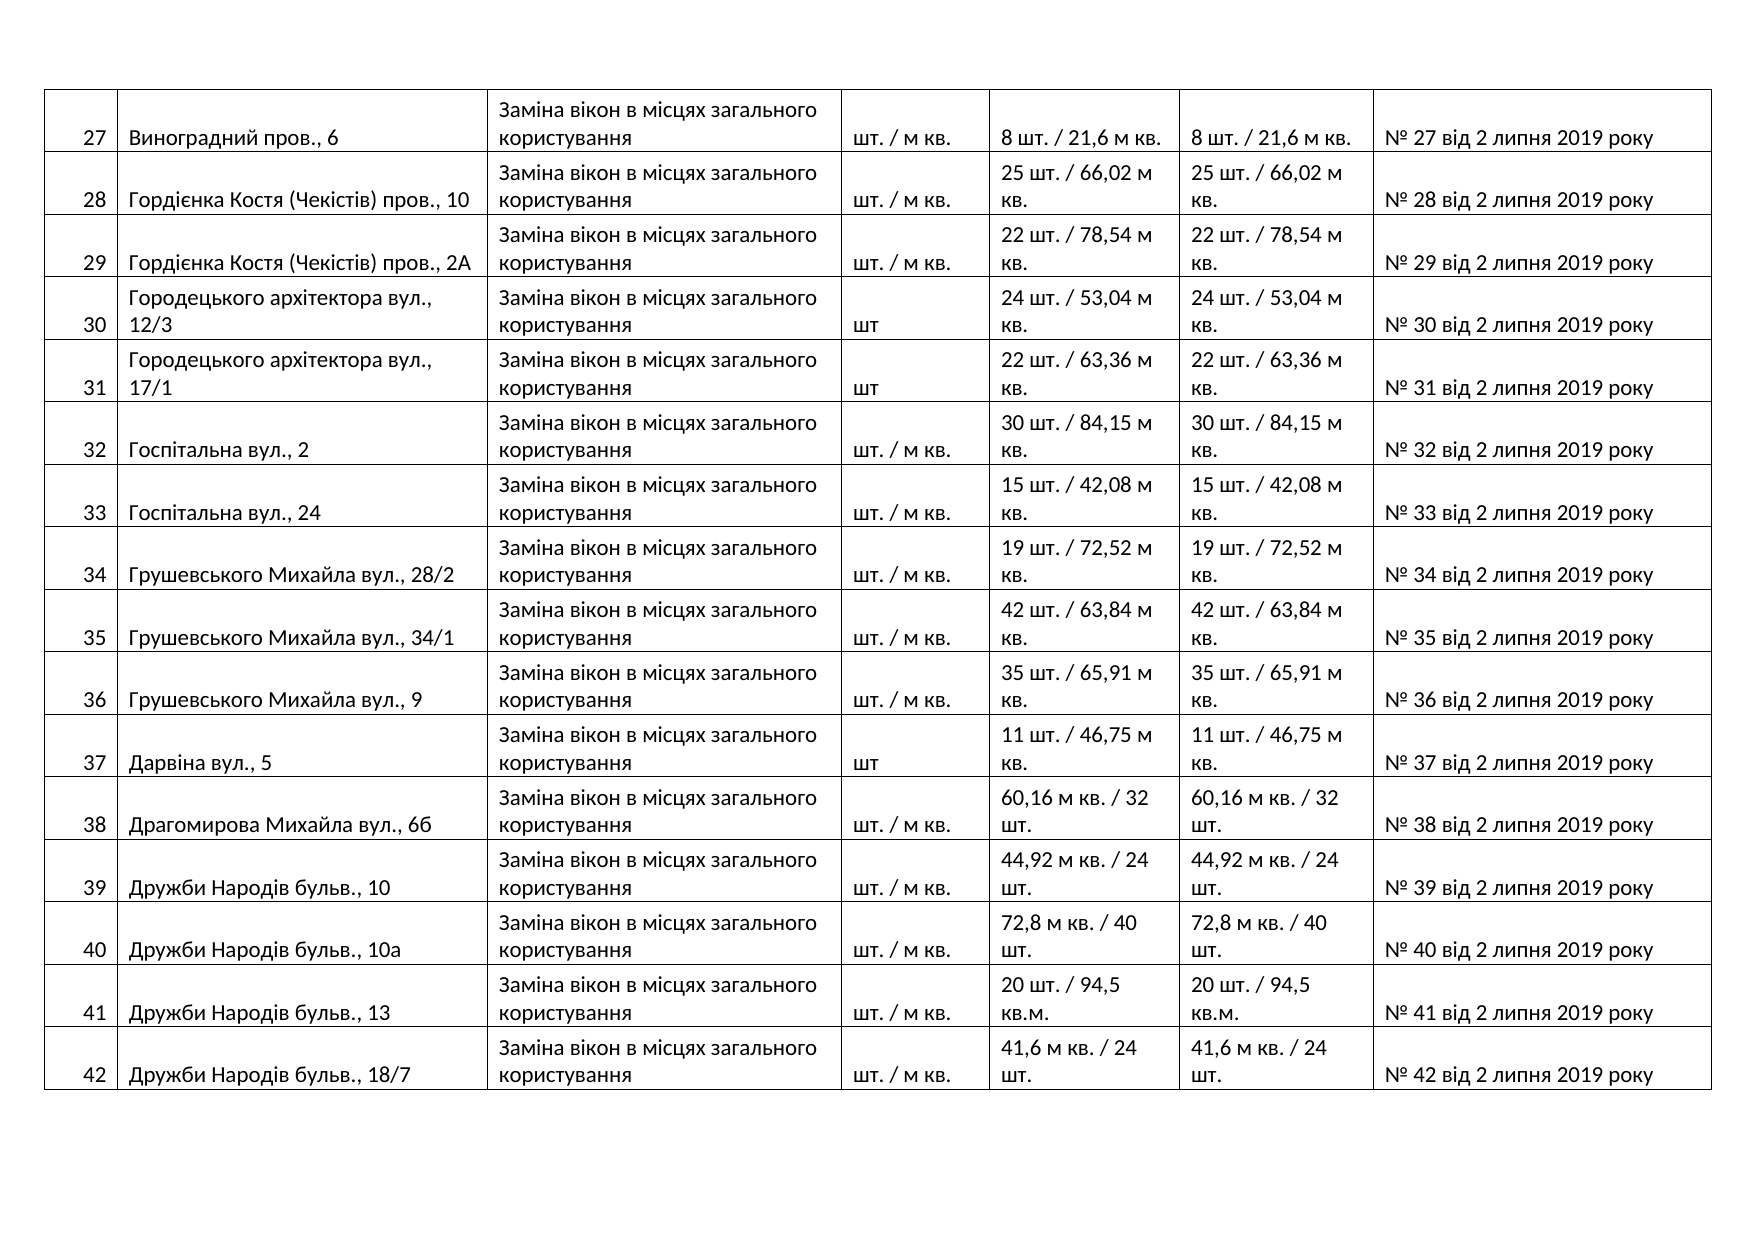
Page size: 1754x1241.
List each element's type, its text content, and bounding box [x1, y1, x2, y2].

table_cell 22 шт. / 63,36 м кв. [1180, 340, 1373, 401]
table_cell Заміна вікон в місцях загального користування [488, 590, 841, 651]
table_cell 11 шт. / 46,75 м кв. [990, 715, 1179, 776]
table_cell Заміна вікон в місцях загального користування [488, 277, 841, 339]
table_cell Грушевського Михайла вул., 28/2 [118, 527, 487, 589]
table_cell 34 [45, 527, 117, 589]
table_cell 22 шт. / 78,54 м кв. [990, 215, 1179, 276]
table_cell 11 шт. / 46,75 м кв. [1180, 715, 1373, 776]
table_cell 22 шт. / 63,36 м кв. [990, 340, 1179, 401]
table_cell 27 [45, 90, 117, 151]
table_cell № 29 від 2 липня 2019 року [1374, 215, 1711, 276]
table_cell Виноградний пров., 6 [118, 90, 487, 151]
table_cell Дружби Народів бульв., 10 [118, 840, 487, 901]
table_cell Дружби Народів бульв., 13 [118, 965, 487, 1026]
table_cell Дружби Народів бульв., 18/7 [118, 1027, 487, 1089]
table_cell 37 [45, 715, 117, 776]
table_cell Дружби Народів бульв., 10а [118, 902, 487, 964]
table_cell шт. / м кв. [842, 1027, 989, 1089]
table_cell шт [842, 715, 989, 776]
table_cell 41,6 м кв. / 24 шт. [1180, 1027, 1373, 1089]
table_cell Гордієнка Костя (Чекістів) пров., 2А [118, 215, 487, 276]
table_cell Заміна вікон в місцях загального користування [488, 715, 841, 776]
table_cell № 35 від 2 липня 2019 року [1374, 590, 1711, 651]
table_cell Заміна вікон в місцях загального користування [488, 652, 841, 714]
table_cell Госпітальна вул., 24 [118, 465, 487, 526]
table_cell 40 [45, 902, 117, 964]
table_cell 15 шт. / 42,08 м кв. [1180, 465, 1373, 526]
table_cell 22 шт. / 78,54 м кв. [1180, 215, 1373, 276]
table_cell 28 [45, 152, 117, 214]
table_cell 30 [45, 277, 117, 339]
table_cell 35 шт. / 65,91 м кв. [990, 652, 1179, 714]
table_cell 25 шт. / 66,02 м кв. [990, 152, 1179, 214]
table_cell шт. / м кв. [842, 215, 989, 276]
table_cell № 42 від 2 липня 2019 року [1374, 1027, 1711, 1089]
table_cell Городецького архітектора вул., 12/3 [118, 277, 487, 339]
table_cell Гордієнка Костя (Чекістів) пров., 10 [118, 152, 487, 214]
table_cell Драгомирова Михайла вул., 6б [118, 777, 487, 839]
table_cell шт. / м кв. [842, 902, 989, 964]
table_cell Заміна вікон в місцях загального користування [488, 902, 841, 964]
table_cell 29 [45, 215, 117, 276]
table_cell 20 шт. / 94,5 кв.м. [1180, 965, 1373, 1026]
table_cell 35 шт. / 65,91 м кв. [1180, 652, 1373, 714]
table_cell шт. / м кв. [842, 90, 989, 151]
table_cell 35 [45, 590, 117, 651]
table_cell 39 [45, 840, 117, 901]
table_cell 42 шт. / 63,84 м кв. [990, 590, 1179, 651]
table_cell 30 шт. / 84,15 м кв. [1180, 402, 1373, 464]
table_cell шт. / м кв. [842, 402, 989, 464]
table_cell 32 [45, 402, 117, 464]
table_cell 41,6 м кв. / 24 шт. [990, 1027, 1179, 1089]
table_cell 24 шт. / 53,04 м кв. [990, 277, 1179, 339]
table_cell шт. / м кв. [842, 152, 989, 214]
table_cell шт. / м кв. [842, 465, 989, 526]
table_cell № 33 від 2 липня 2019 року [1374, 465, 1711, 526]
table_cell № 39 від 2 липня 2019 року [1374, 840, 1711, 901]
table_cell 8 шт. / 21,6 м кв. [1180, 90, 1373, 151]
table_cell № 40 від 2 липня 2019 року [1374, 902, 1711, 964]
table_cell 31 [45, 340, 117, 401]
table_cell 15 шт. / 42,08 м кв. [990, 465, 1179, 526]
table_cell шт. / м кв. [842, 590, 989, 651]
table_cell № 27 від 2 липня 2019 року [1374, 90, 1711, 151]
table_cell 42 [45, 1027, 117, 1089]
table_cell Дарвіна вул., 5 [118, 715, 487, 776]
table_cell № 32 від 2 липня 2019 року [1374, 402, 1711, 464]
table_cell Заміна вікон в місцях загального користування [488, 465, 841, 526]
table_cell Заміна вікон в місцях загального користування [488, 527, 841, 589]
table_cell 42 шт. / 63,84 м кв. [1180, 590, 1373, 651]
table_cell Заміна вікон в місцях загального користування [488, 215, 841, 276]
table_cell Городецького архітектора вул., 17/1 [118, 340, 487, 401]
table_cell № 36 від 2 липня 2019 року [1374, 652, 1711, 714]
table_cell № 28 від 2 липня 2019 року [1374, 152, 1711, 214]
table_cell Грушевського Михайла вул., 9 [118, 652, 487, 714]
table_cell 24 шт. / 53,04 м кв. [1180, 277, 1373, 339]
table_cell 72,8 м кв. / 40 шт. [1180, 902, 1373, 964]
table_cell 19 шт. / 72,52 м кв. [990, 527, 1179, 589]
table_cell 60,16 м кв. / 32 шт. [990, 777, 1179, 839]
table_cell 41 [45, 965, 117, 1026]
table_cell шт. / м кв. [842, 527, 989, 589]
table_cell 30 шт. / 84,15 м кв. [990, 402, 1179, 464]
table_cell № 31 від 2 липня 2019 року [1374, 340, 1711, 401]
table_cell 36 [45, 652, 117, 714]
table_cell 38 [45, 777, 117, 839]
table_cell Заміна вікон в місцях загального користування [488, 777, 841, 839]
table_cell шт [842, 277, 989, 339]
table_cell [488, 90, 841, 151]
table_cell № 38 від 2 липня 2019 року [1374, 777, 1711, 839]
table_cell шт. / м кв. [842, 652, 989, 714]
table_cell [488, 1027, 841, 1089]
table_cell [488, 965, 841, 1026]
table_cell Грушевського Михайла вул., 34/1 [118, 590, 487, 651]
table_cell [488, 152, 841, 214]
table_cell Заміна вікон в місцях загального користування [488, 840, 841, 901]
table_cell № 30 від 2 липня 2019 року [1374, 277, 1711, 339]
table_cell 20 шт. / 94,5 кв.м. [990, 965, 1179, 1026]
table_cell 25 шт. / 66,02 м кв. [1180, 152, 1373, 214]
table_cell Заміна вікон в місцях загального користування [488, 402, 841, 464]
table_cell 33 [45, 465, 117, 526]
table_cell 8 шт. / 21,6 м кв. [990, 90, 1179, 151]
table_cell Заміна вікон в місцях загального користування [488, 340, 841, 401]
table_cell № 37 від 2 липня 2019 року [1374, 715, 1711, 776]
table_cell шт. / м кв. [842, 965, 989, 1026]
table_cell шт. / м кв. [842, 777, 989, 839]
table_cell 19 шт. / 72,52 м кв. [1180, 527, 1373, 589]
table_cell 44,92 м кв. / 24 шт. [1180, 840, 1373, 901]
table_cell шт. / м кв. [842, 840, 989, 901]
table_cell № 34 від 2 липня 2019 року [1374, 527, 1711, 589]
table_cell № 41 від 2 липня 2019 року [1374, 965, 1711, 1026]
table_cell Госпітальна вул., 2 [118, 402, 487, 464]
table_cell 44,92 м кв. / 24 шт. [990, 840, 1179, 901]
table_cell 60,16 м кв. / 32 шт. [1180, 777, 1373, 839]
table_cell шт [842, 340, 989, 401]
table_cell 72,8 м кв. / 40 шт. [990, 902, 1179, 964]
